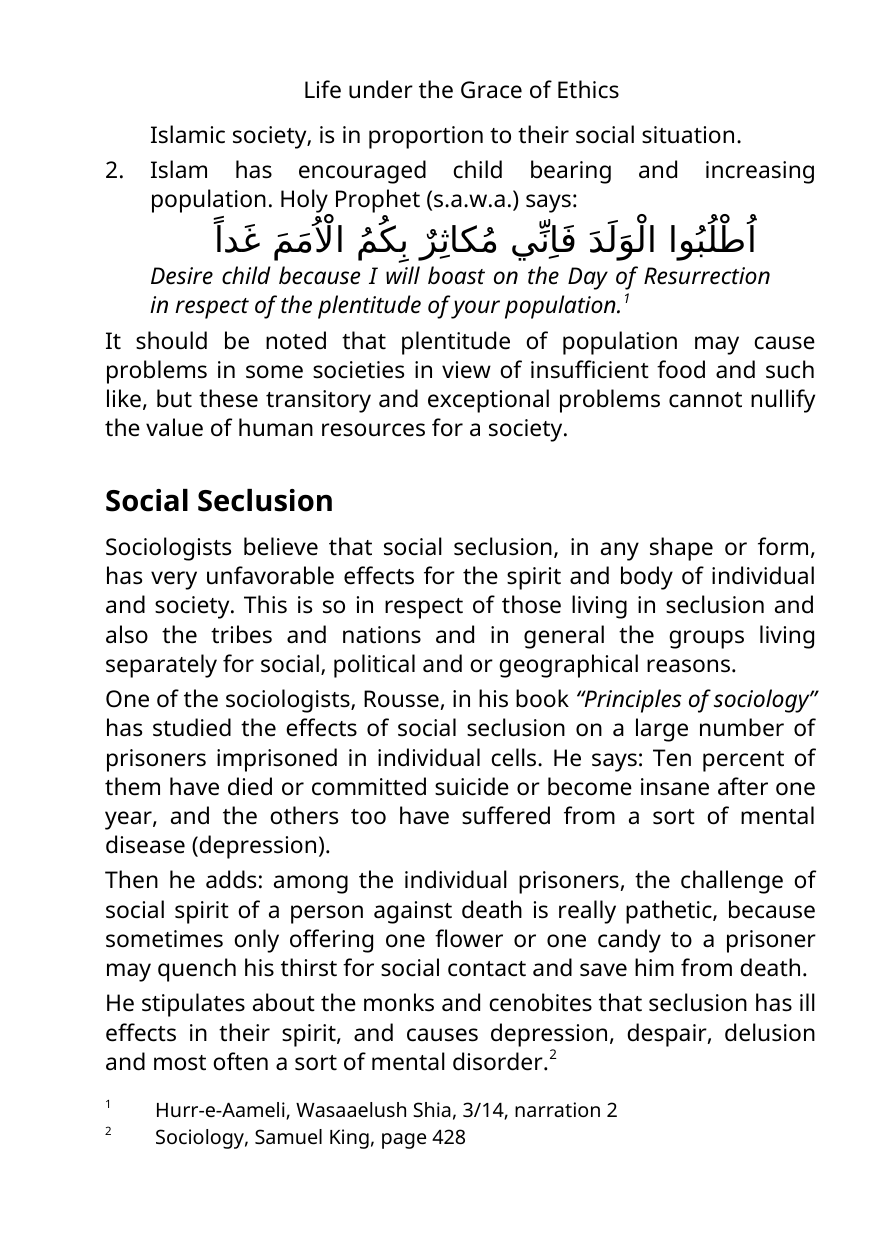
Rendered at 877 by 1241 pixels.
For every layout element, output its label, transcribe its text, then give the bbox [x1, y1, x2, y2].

text One of the sociologists, Rousse, in his book “Principles of sociology” has studied the effects of social seclusion on a large number of prisoners imprisoned in individual cells. He says: Ten percent of them have died or committed suicide or become insane after one year, and the others too have suffered from a sort of mental disease (depression). [105, 684, 817, 859]
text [105, 120, 817, 149]
text He stipulates about the monks and cenobites that seclusion has ill effects in their spirit, and causes depression, despair, delusion and most often a sort of mental disorder. [105, 988, 817, 1076]
text It should be noted that plentitude of population may cause problems in some societies in view of insufficient food and such like, but these transitory and exceptional problems cannot nullify the value of human resources for a society. [105, 326, 817, 442]
text اُطْلُبُوا الْوَلَدَ فَاِنِّي مُكاثِرٌ بِكُمُ الْاُمَمَ غَداً [165, 220, 757, 261]
text 2. Islam has encouraged child bearing and increasing population. Holy Prophet (s.a.w.a.) says: [105, 155, 817, 214]
text Sociologists believe that social seclusion, in any shape or form, has very unfavorable effects for the spirit and body of individual and society. This is so in respect of those living in seclusion and also the tribes and nations and in general the groups living separately for social, political and or geographical reasons. [105, 532, 817, 678]
text Desire child because I will boast on the Day of Resurrection in respect of the plentitude of your population. [150, 261, 772, 319]
subtitle Social Seclusion [105, 480, 817, 520]
text Then he adds: among the individual prisoners, the challenge of social spirit of a person against death is really pathetic, because sometimes only offering one flower or one candy to a prisoner may quench his thirst for social contact and save him from death. [105, 866, 817, 982]
